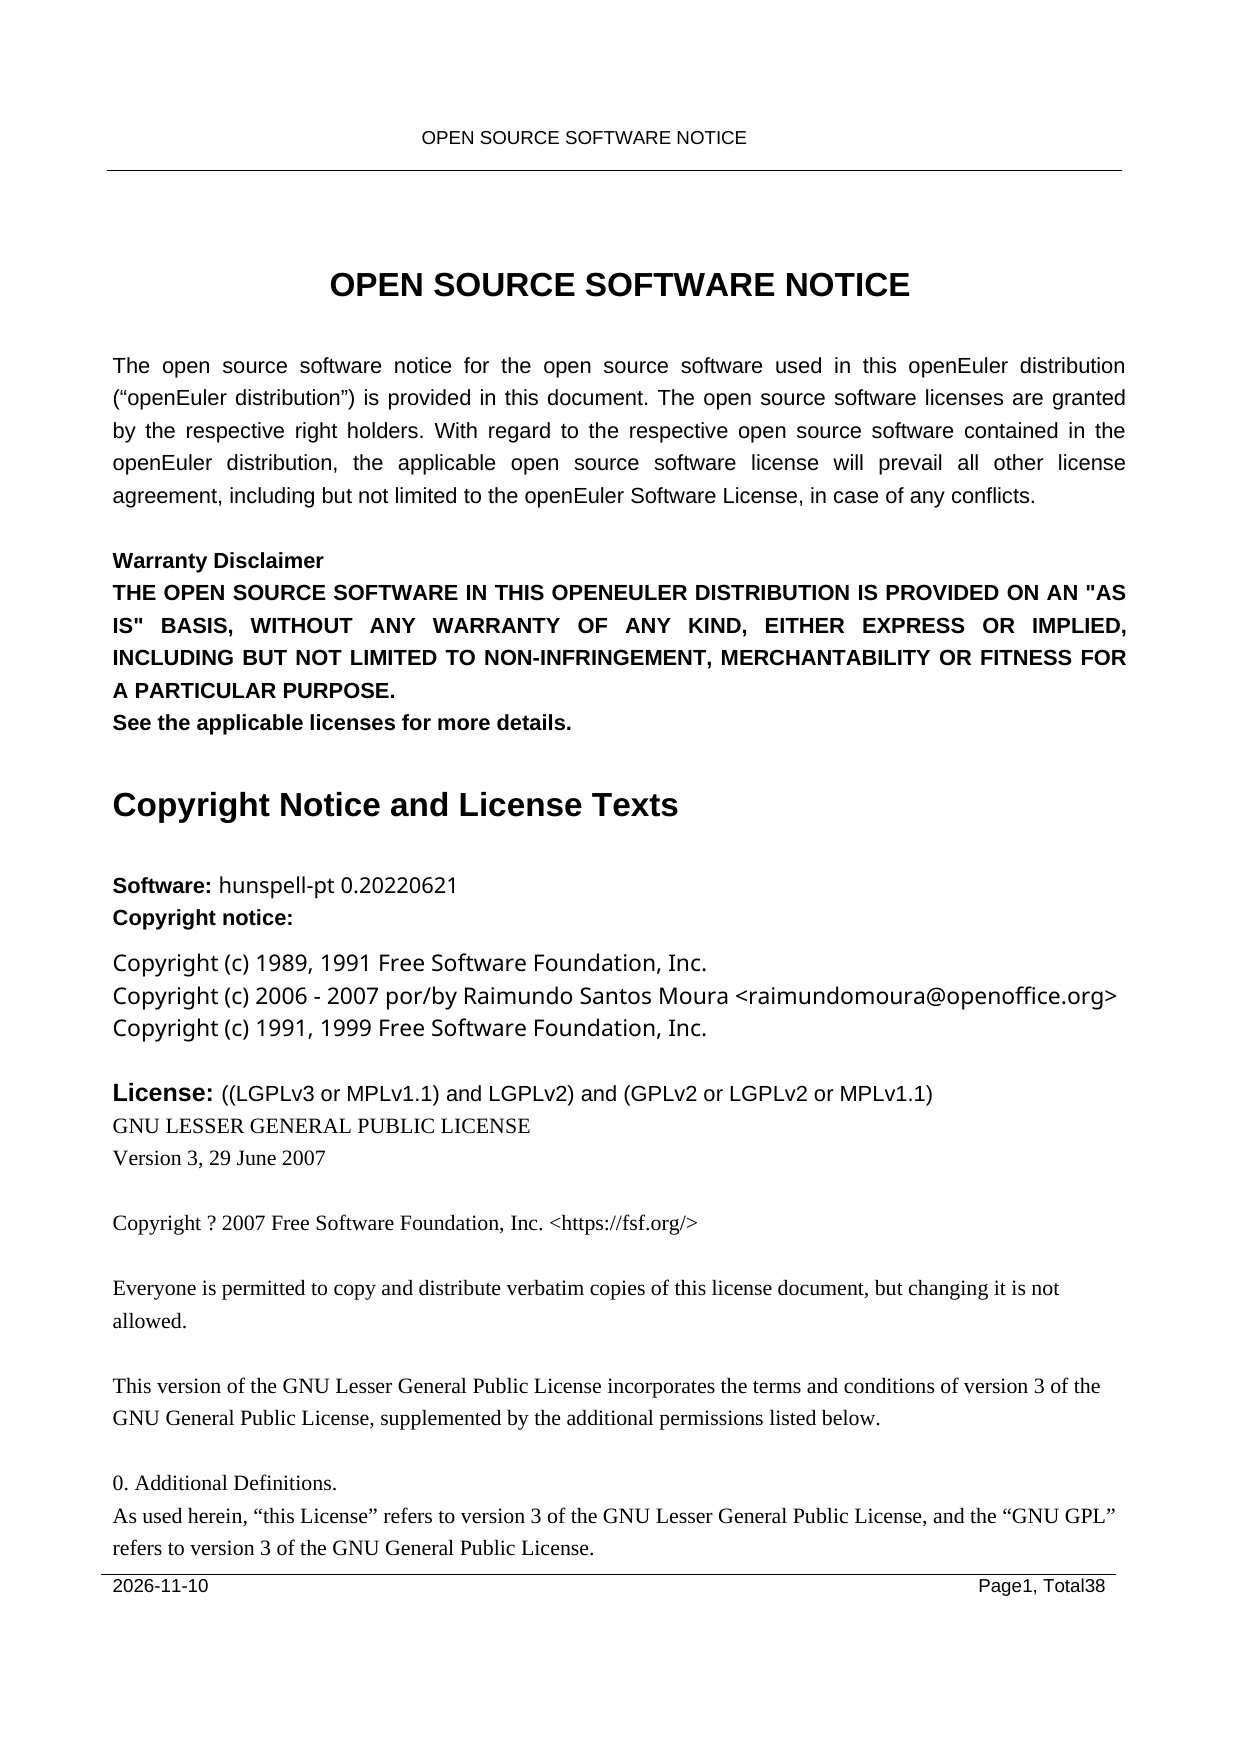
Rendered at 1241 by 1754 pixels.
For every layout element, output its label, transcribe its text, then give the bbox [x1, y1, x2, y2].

text OPEN SOURCE SOFTWARE NOTICE [112, 251, 1128, 316]
title Software: hunspell-pt 0.20220621 [112, 869, 1128, 901]
text Copyright notice: [112, 901, 1128, 934]
text Copyright (c) 1989, 1991 Free Software Foundation, Inc. Copyright (c) 2006 - 2007 por/by Raimundo Santos Moura <raimundomoura@openoffice.org> Copyright (c) 1991, 1999 Free Software Foundation, Inc. [112, 947, 1128, 1077]
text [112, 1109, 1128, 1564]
text The open source software notice for the open source software used in this openEuler distribution (“openEuler distribution”) is provided in this document. The open source software licenses are granted by the respective right holders. With regard to the respective open source software contained in the openEuler distribution, the applicable open source software license will prevail all other license agreement, including but not limited to the openEuler Software License, in case of any conflicts. [112, 349, 1128, 511]
text Copyright Notice and License Texts [112, 771, 1128, 836]
text Warranty Disclaimer [112, 544, 1128, 576]
text License: ((LGPLv3 or MPLv1.1) and LGPLv2) and (GPLv2 or LGPLv2 or MPLv1.1) [112, 1077, 1128, 1109]
text THE OPEN SOURCE SOFTWARE IN THIS OPENEULER DISTRIBUTION IS PROVIDED ON AN "AS IS" BASIS, WITHOUT ANY WARRANTY OF ANY KIND, EITHER EXPRESS OR IMPLIED, INCLUDING BUT NOT LIMITED TO NON-INFRINGEMENT, MERCHANTABILITY OR FITNESS FOR A PARTICULAR PURPOSE. See the applicable licenses for more details. [112, 576, 1128, 739]
